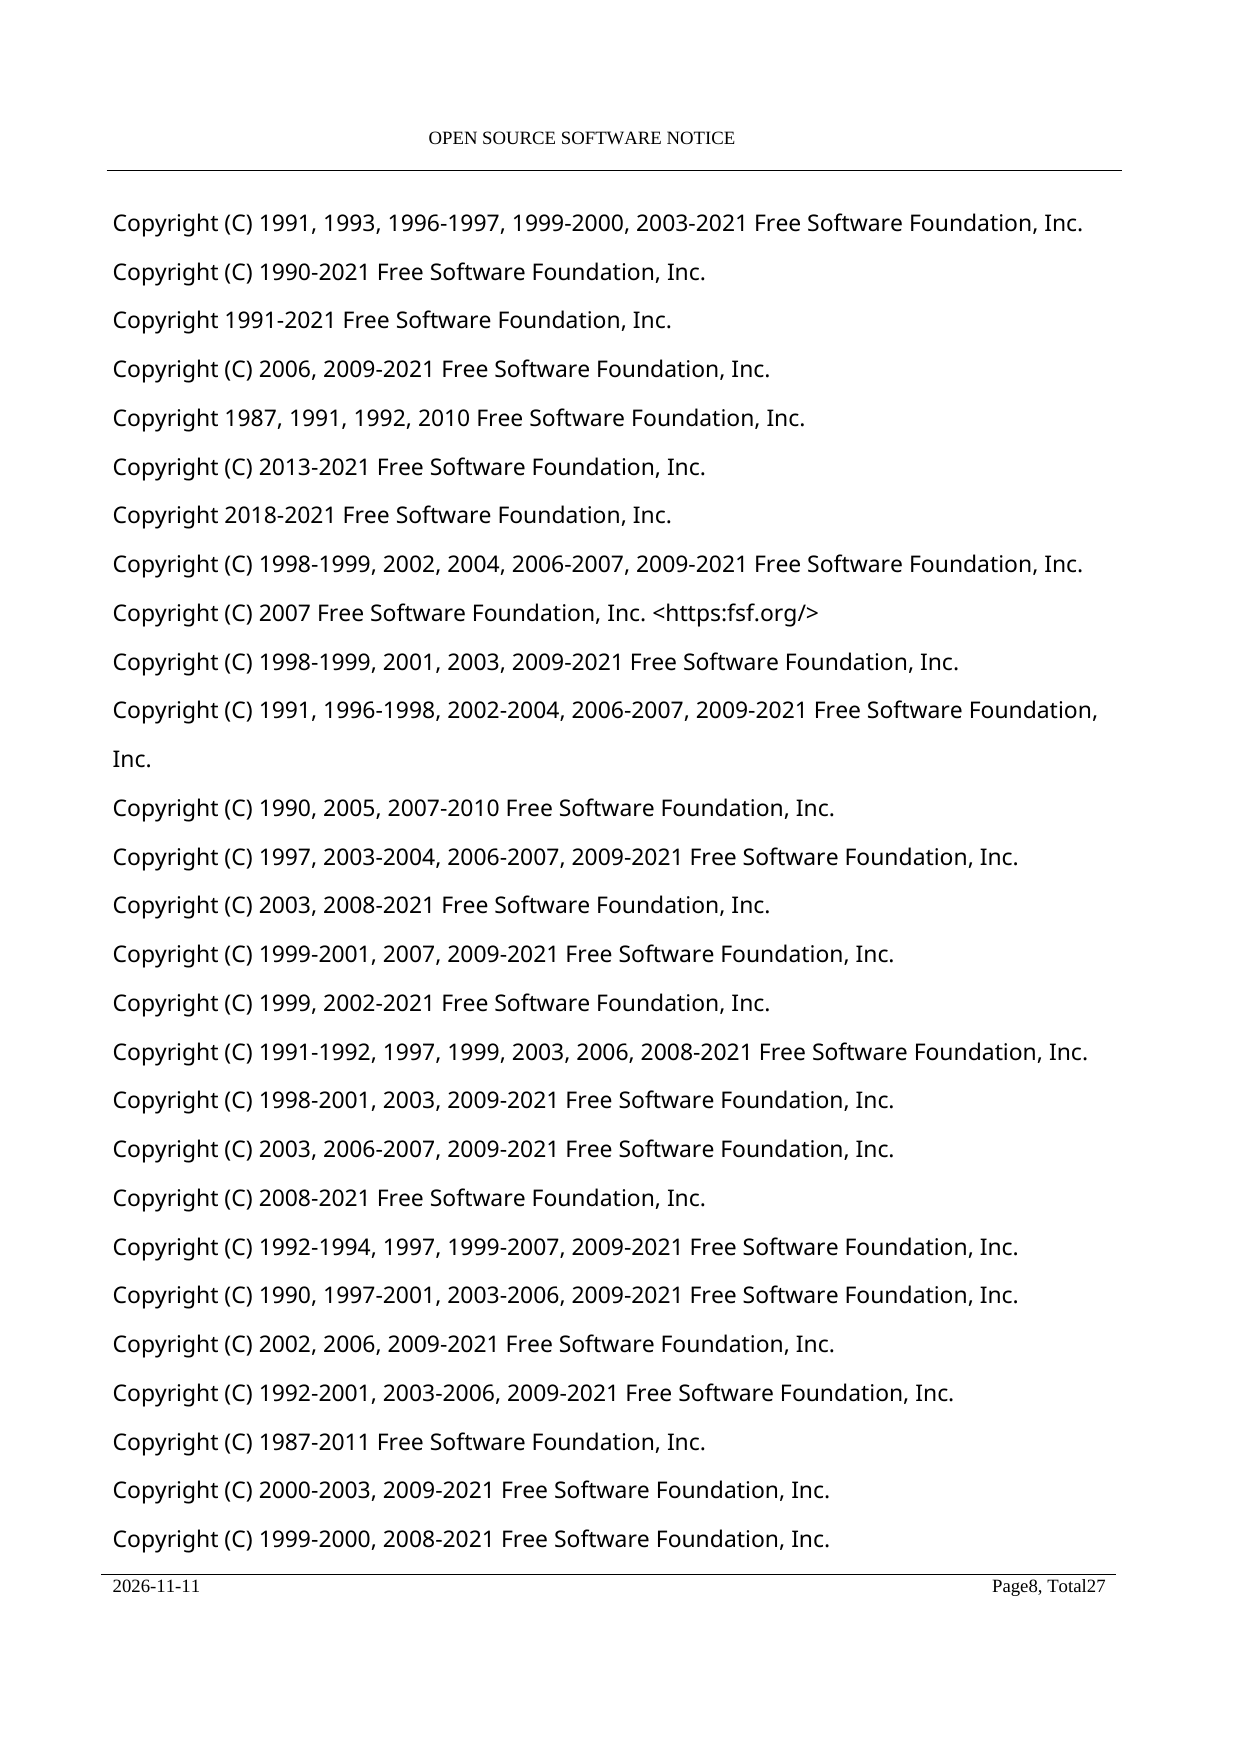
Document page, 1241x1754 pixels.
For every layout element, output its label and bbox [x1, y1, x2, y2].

text [112, 206, 1128, 1555]
